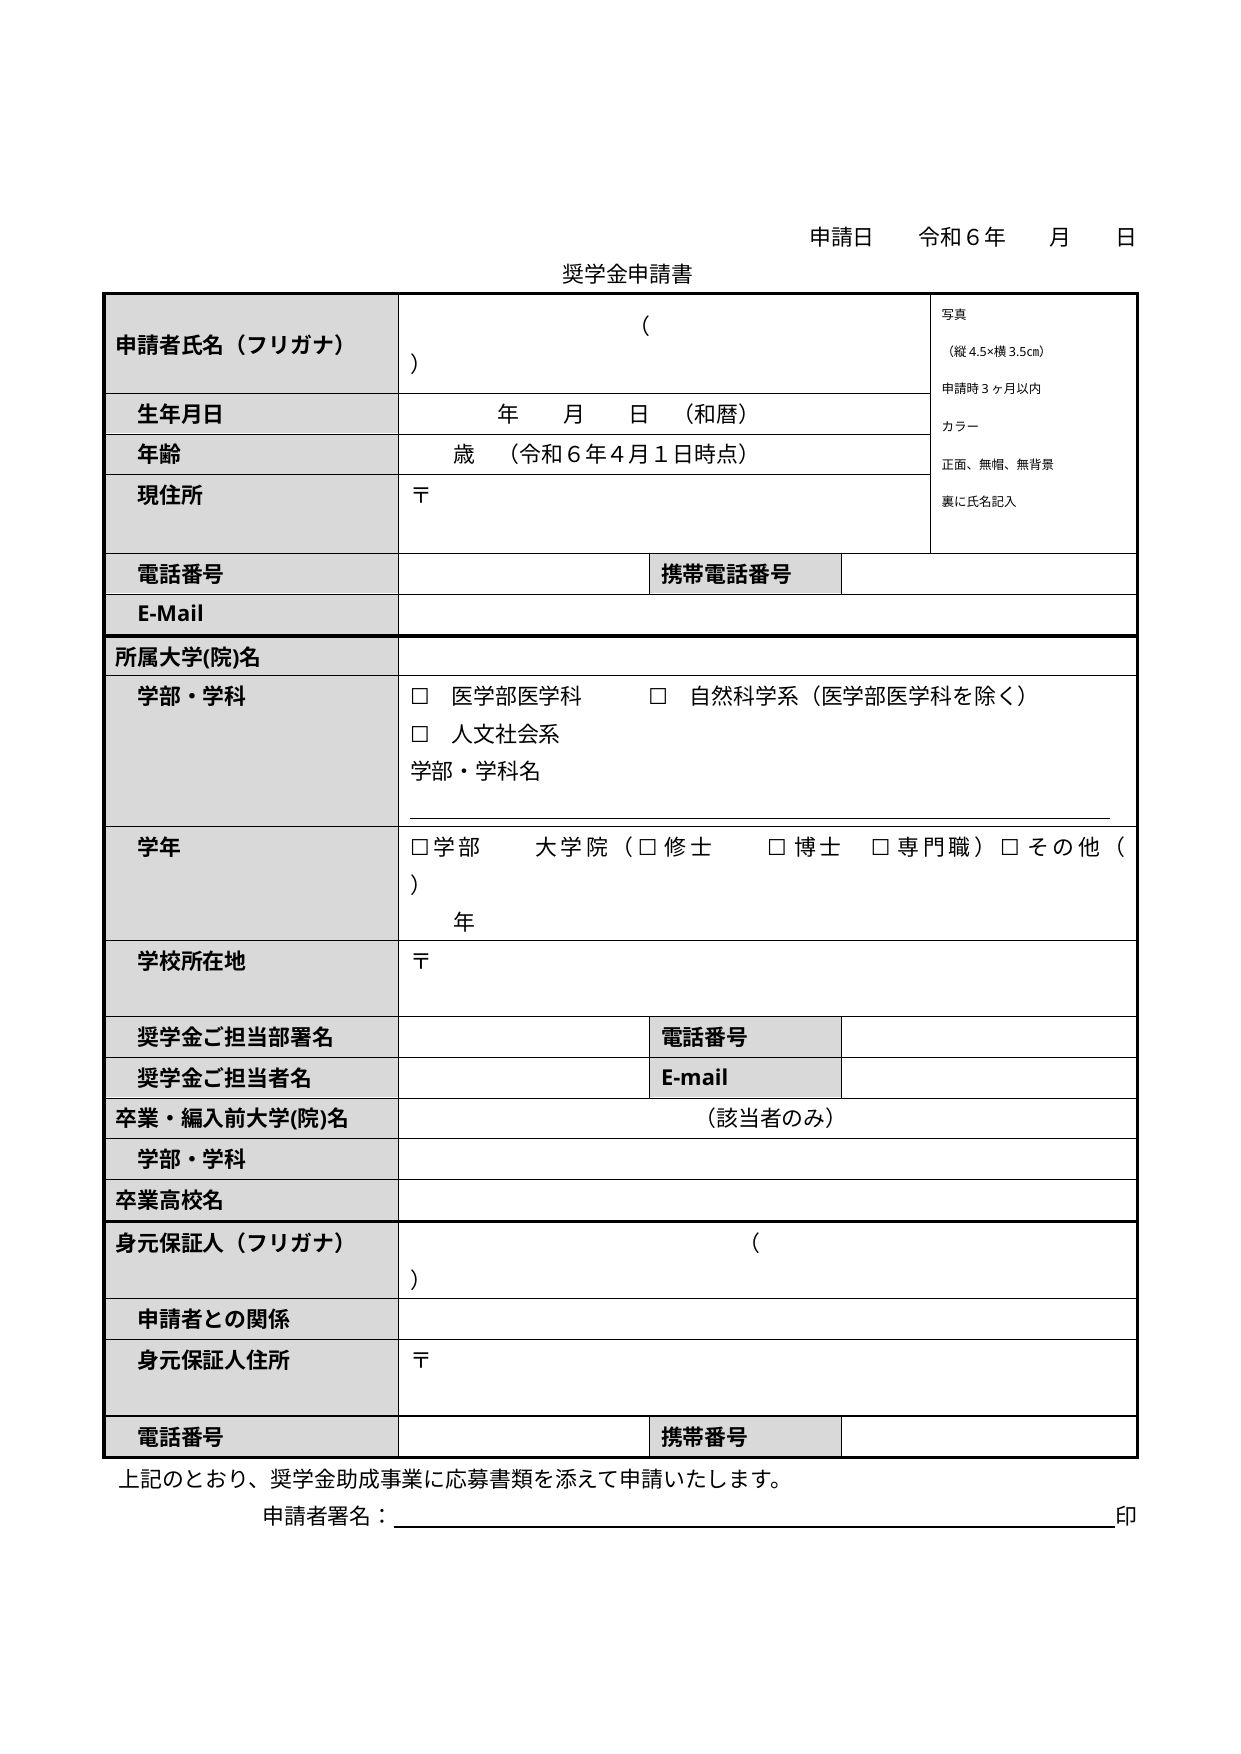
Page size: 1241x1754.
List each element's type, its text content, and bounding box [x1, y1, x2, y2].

text 上記のとおり、奨学金助成事業に応募書類を添えて申請いたします。 [118, 1459, 1137, 1496]
table_cell [399, 1017, 649, 1057]
table_cell [399, 1180, 1136, 1220]
table_cell 学年 [106, 827, 398, 940]
table_cell 奨学金ご担当者名 [106, 1058, 398, 1097]
table_cell 所属大学(院)名 [106, 638, 398, 675]
table_cell [399, 1299, 1136, 1339]
text 奨学金申請書 [118, 254, 1137, 292]
table_cell 電話番号 [650, 1017, 841, 1057]
table_cell [842, 1017, 1136, 1057]
table_header （ ） [399, 295, 930, 393]
text 申請者署名： 印 [118, 1496, 1137, 1534]
table_cell 卒業・編入前大学(院)名 [106, 1099, 398, 1138]
table_cell [399, 638, 1136, 675]
table_cell 現住所 [106, 475, 398, 553]
table_cell 携帯番号 [650, 1417, 841, 1456]
table_cell 申請者との関係 [106, 1299, 398, 1339]
table_cell 年齢 [106, 435, 398, 474]
table_cell [399, 1417, 649, 1456]
table_cell [399, 554, 649, 593]
table_cell [842, 554, 1136, 593]
table_cell 学部・学科 [106, 1139, 398, 1179]
table_cell 電話番号 [106, 1417, 398, 1456]
table_cell [399, 1058, 649, 1097]
table_cell 電話番号 [106, 554, 398, 593]
table_cell 身元保証人住所 [106, 1340, 398, 1415]
table_cell 学校所在地 [106, 941, 398, 1016]
table_cell 卒業高校名 [106, 1180, 398, 1220]
table_cell E-Mail [106, 595, 398, 634]
table_header 写真 （縦4.5×横3.5㎝） 申請時3ヶ月以内 カラー 正面、無帽、無背景 裏に氏名記入 [931, 295, 1136, 553]
table_cell 医学部医学科 自然科学系（医学部医学科を除く） 人文社会系 学部・学科名 [399, 676, 1136, 826]
table_cell 〒 [399, 941, 1136, 1016]
table_cell [399, 1139, 1136, 1179]
table_header 申請者氏名（フリガナ） [106, 295, 398, 393]
table_cell [842, 1417, 1136, 1456]
table_cell 〒 [399, 475, 930, 553]
table_cell 年 月 日 （和暦） [399, 394, 930, 433]
table_cell 生年月日 [106, 394, 398, 433]
table_cell 奨学金ご担当部署名 [106, 1017, 398, 1057]
table_cell [842, 1058, 1136, 1097]
table_cell 学部 大学院（修士 博士 専門職）その他（ ） 年 [399, 827, 1136, 940]
table_cell [399, 595, 1136, 634]
text 申請日 令和６年 月 日 [118, 217, 1137, 254]
table_cell （ ） [399, 1223, 1136, 1298]
table_cell 〒 [399, 1340, 1136, 1415]
table_cell E-mail [650, 1058, 841, 1097]
table_cell （該当者のみ） [399, 1099, 1136, 1138]
table_cell 携帯電話番号 [650, 554, 841, 593]
table_cell 学部・学科 [106, 676, 398, 826]
table_cell 歳 （令和６年４月１日時点） [399, 435, 930, 474]
table_cell 身元保証人（フリガナ） [106, 1223, 398, 1298]
